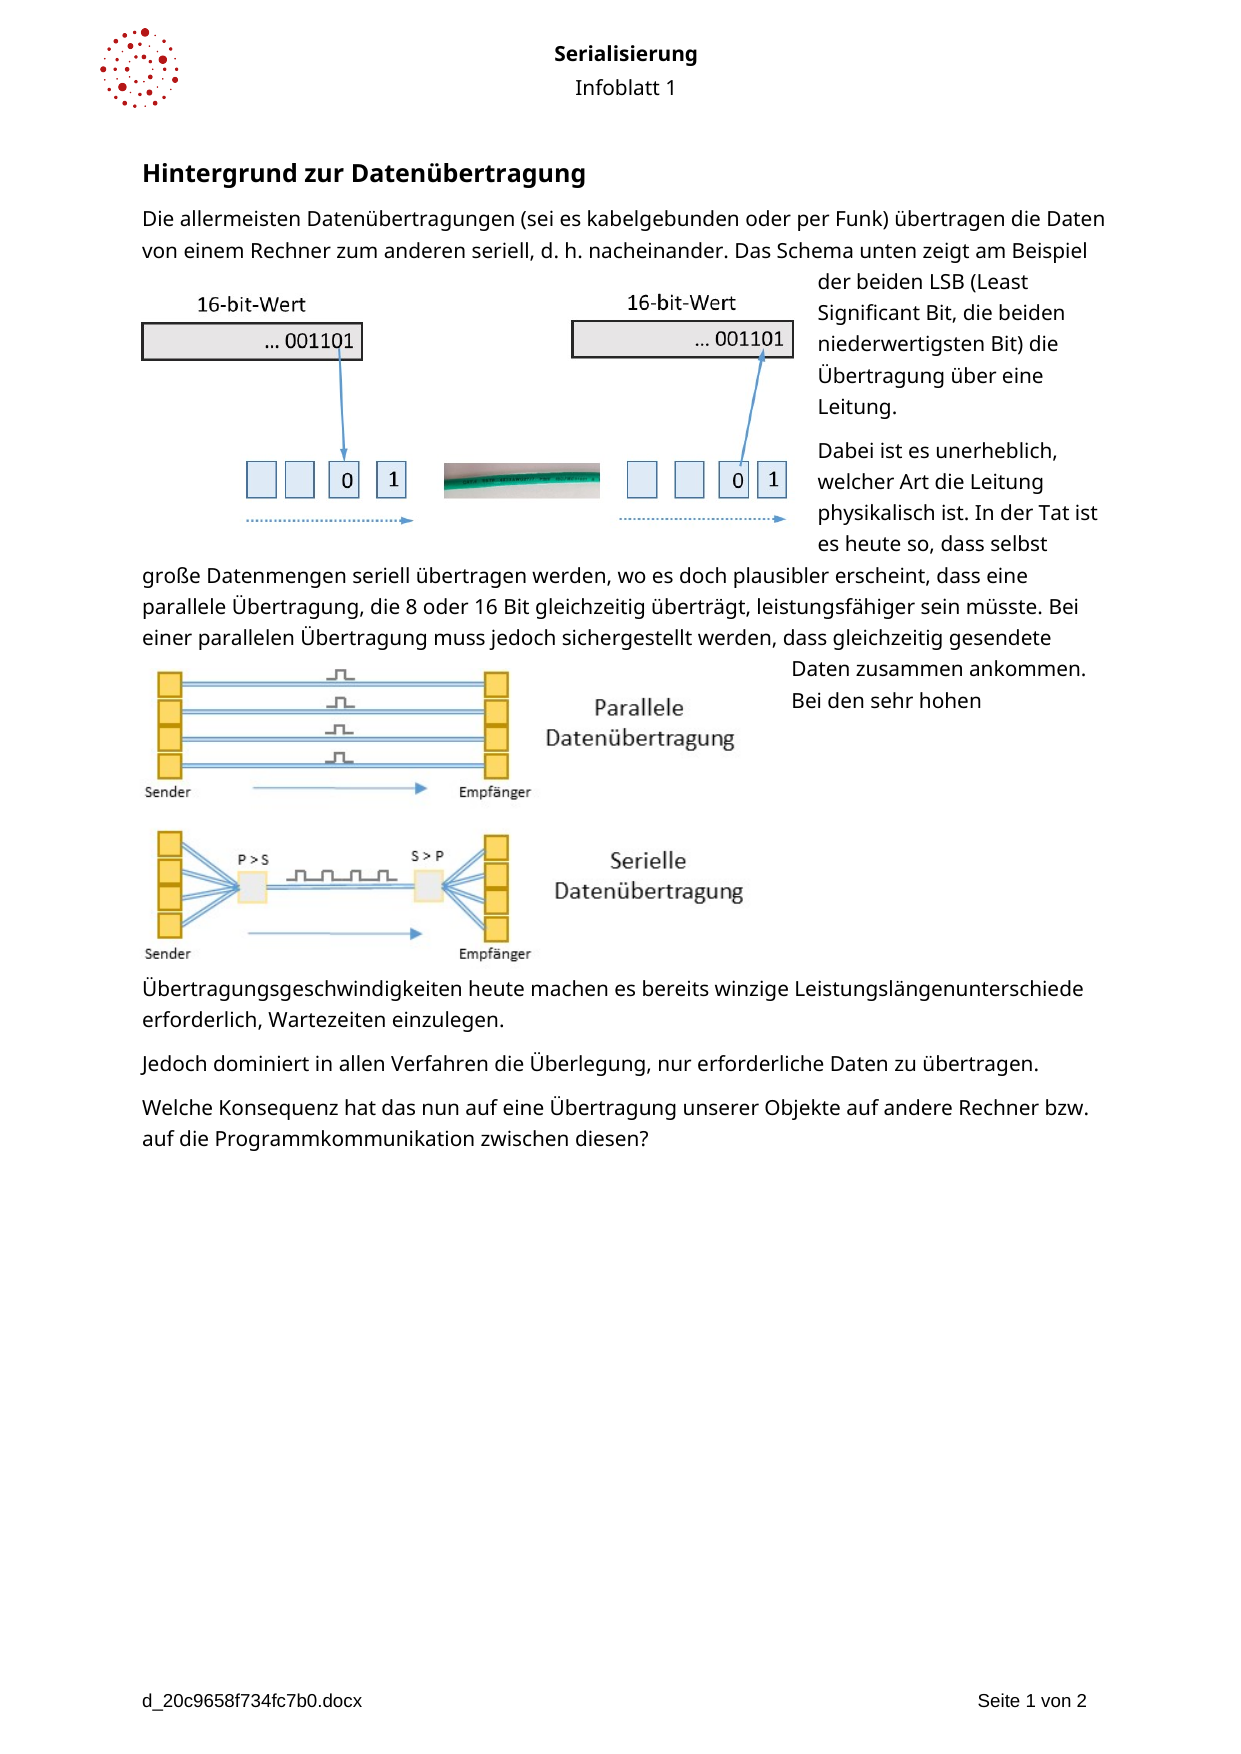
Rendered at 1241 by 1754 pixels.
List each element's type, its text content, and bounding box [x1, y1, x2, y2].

text Die allermeisten Datenübertragungen (sei es kabelgebunden oder per Funk) übertragen die Daten von einem Rechner zum anderen seriell, d. h. nacheinander. Das Schema unten zeigt am Beispiel der beiden LSB (Least Significant Bit, die beiden niederwertigsten Bit) die Übertragung über eine Leitung. [142, 202, 1110, 421]
text Jedoch dominiert in allen Verfahren die Überlegung, nur erforderliche Daten zu übertragen. [142, 1046, 1110, 1077]
text Welche Konsequenz hat das nun auf eine Übertragung unserer Objekte auf andere Rechner bzw. auf die Programmkommunikation zwischen diesen? [142, 1090, 1110, 1152]
picture [141, 280, 799, 533]
picture [130, 668, 773, 974]
subtitle Hintergrund zur Datenübertragung [142, 155, 1110, 189]
picture [100, 28, 179, 108]
